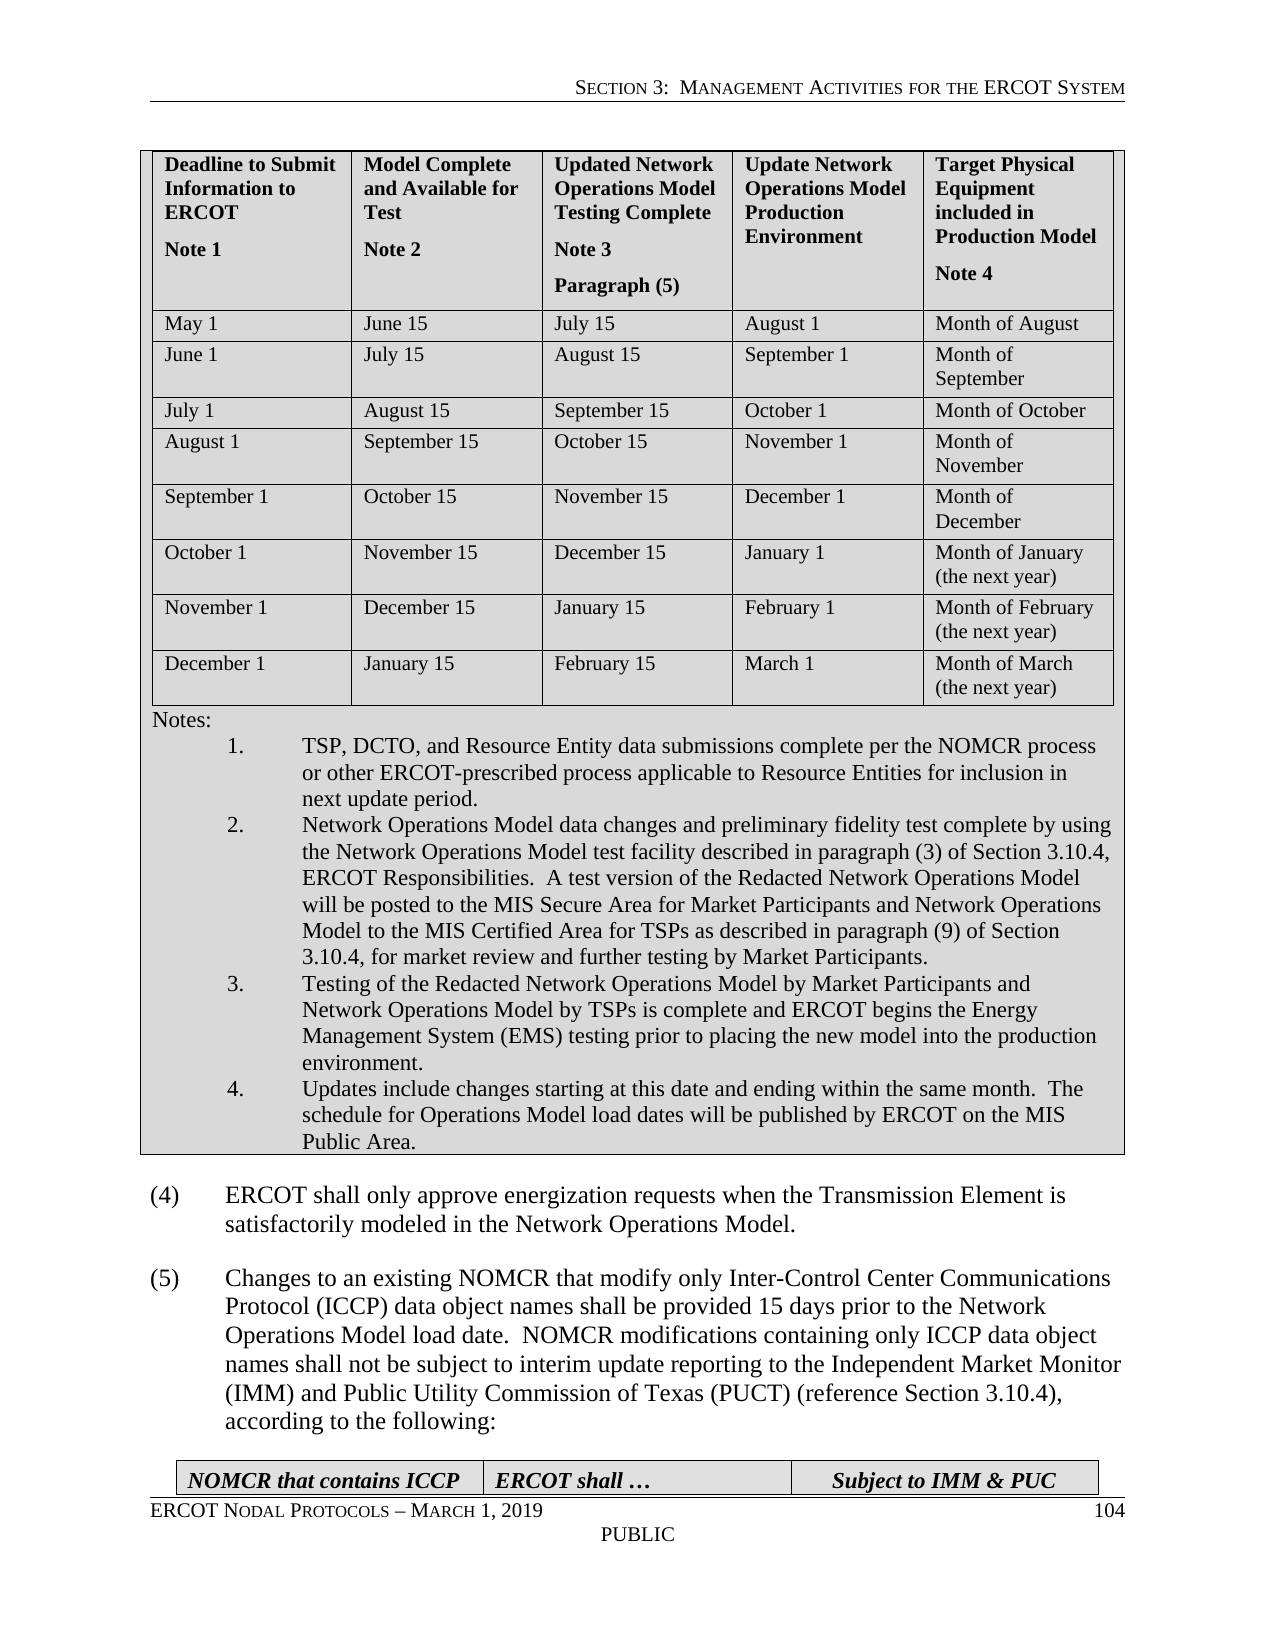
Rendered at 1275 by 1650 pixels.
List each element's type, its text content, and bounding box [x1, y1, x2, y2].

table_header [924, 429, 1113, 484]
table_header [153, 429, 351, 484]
text (5) Changes to an existing NOMCR that modify only Inter-Control Center Communications Protocol (ICCP) data object names shall be provided 15 days prior to the Network Operations Model load date. NOMCR modifications containing only ICCP data object names shall not be subject to interim update reporting to the Independent Market Monitor (IMM) and Public Utility Commission of Texas (PUCT) (reference Section 3.10.4), according to the following: [150, 1263, 1125, 1435]
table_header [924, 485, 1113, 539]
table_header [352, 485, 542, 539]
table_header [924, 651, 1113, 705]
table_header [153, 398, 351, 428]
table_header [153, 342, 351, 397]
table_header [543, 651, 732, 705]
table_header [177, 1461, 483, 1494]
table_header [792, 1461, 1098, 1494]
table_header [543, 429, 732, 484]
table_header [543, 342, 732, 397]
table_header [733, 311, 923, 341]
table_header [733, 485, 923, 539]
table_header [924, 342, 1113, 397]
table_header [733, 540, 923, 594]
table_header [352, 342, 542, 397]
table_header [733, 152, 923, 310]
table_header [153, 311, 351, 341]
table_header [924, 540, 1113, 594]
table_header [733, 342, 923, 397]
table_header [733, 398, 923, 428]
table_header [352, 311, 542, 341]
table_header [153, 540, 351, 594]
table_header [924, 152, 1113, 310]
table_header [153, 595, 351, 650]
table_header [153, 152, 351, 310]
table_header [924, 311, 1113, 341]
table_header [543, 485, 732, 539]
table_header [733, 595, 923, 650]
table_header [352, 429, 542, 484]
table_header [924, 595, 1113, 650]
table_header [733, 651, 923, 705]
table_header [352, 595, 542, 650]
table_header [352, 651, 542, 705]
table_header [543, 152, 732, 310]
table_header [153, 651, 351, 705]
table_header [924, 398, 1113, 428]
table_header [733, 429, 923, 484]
text (4) ERCOT shall only approve energization requests when the Transmission Element is satisfactorily modeled in the Network Operations Model. [150, 1180, 1125, 1238]
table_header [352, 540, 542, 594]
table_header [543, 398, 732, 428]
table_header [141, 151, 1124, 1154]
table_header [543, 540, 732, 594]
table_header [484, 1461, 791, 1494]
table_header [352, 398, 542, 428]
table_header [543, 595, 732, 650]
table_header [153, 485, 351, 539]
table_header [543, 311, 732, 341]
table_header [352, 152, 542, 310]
